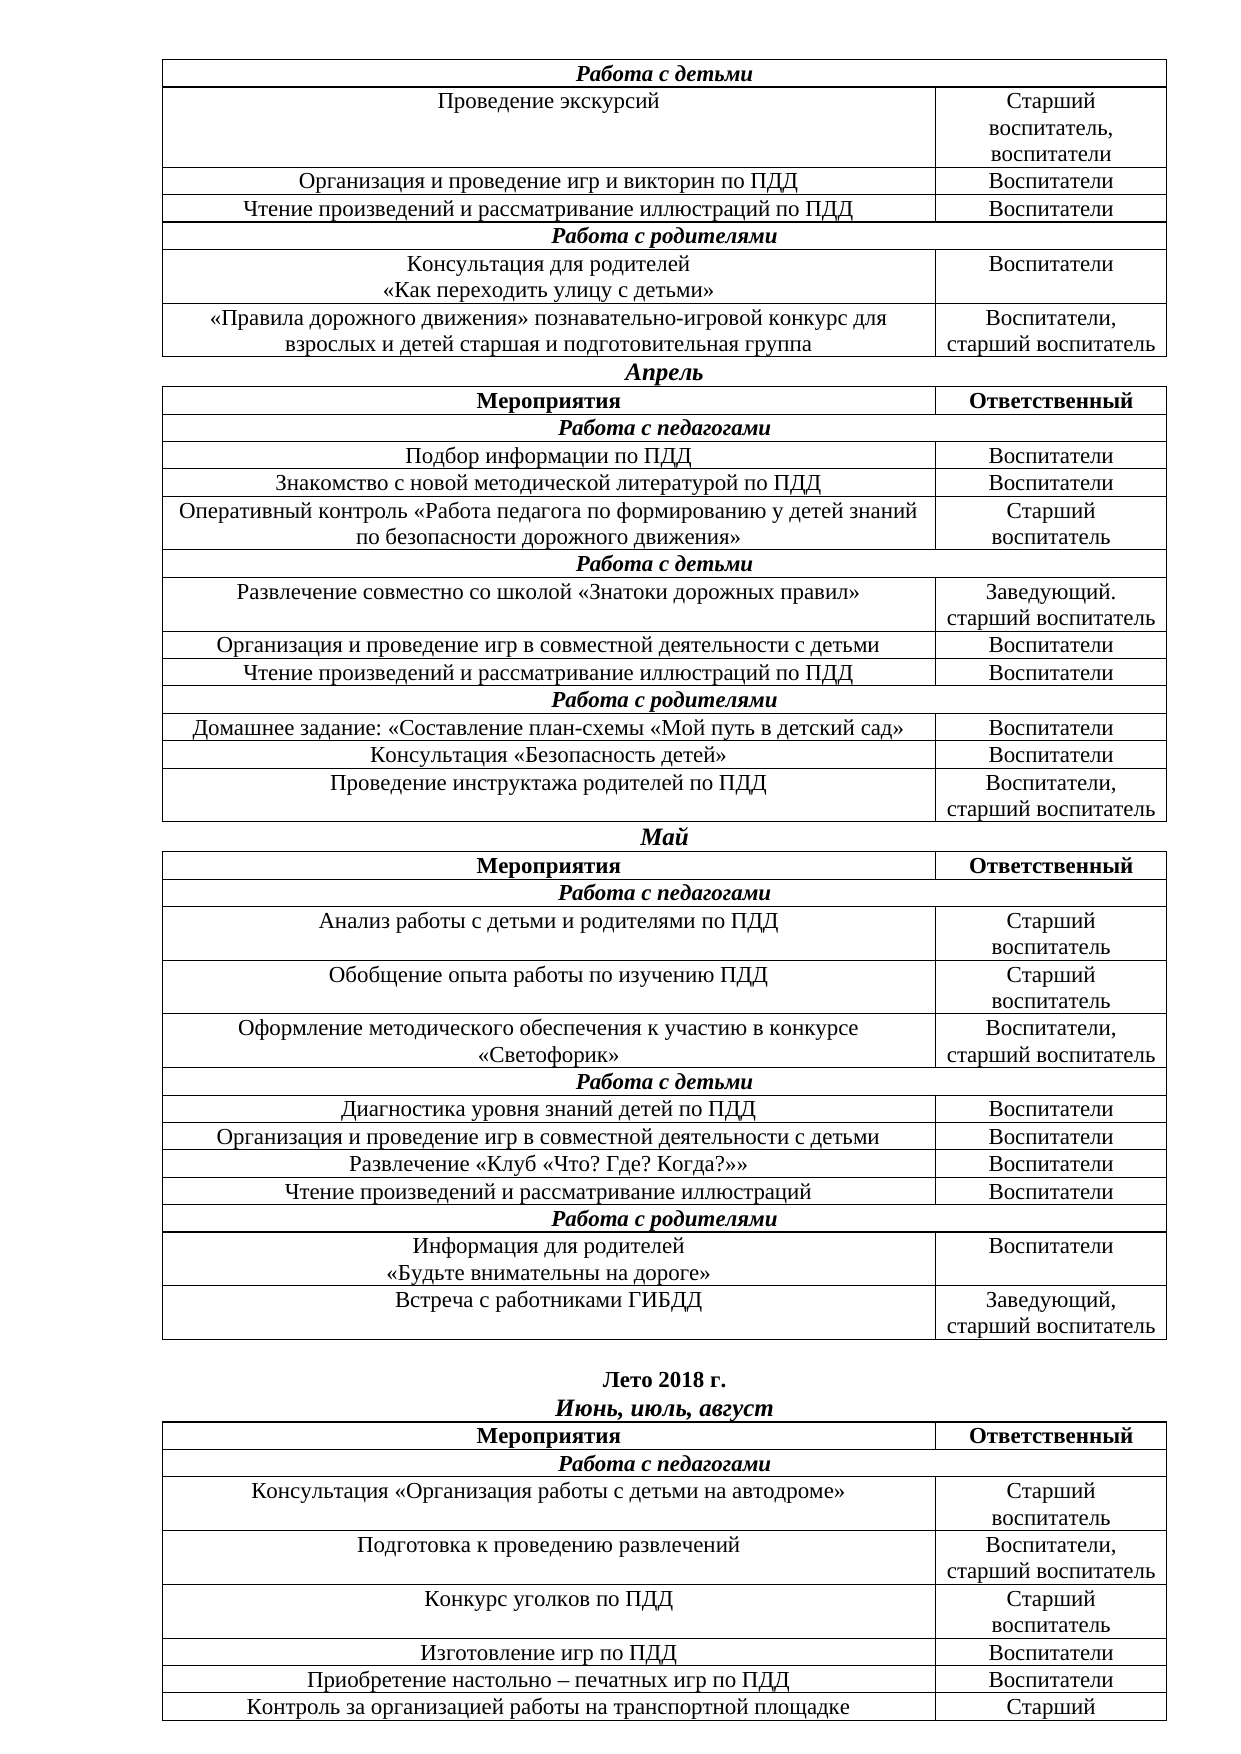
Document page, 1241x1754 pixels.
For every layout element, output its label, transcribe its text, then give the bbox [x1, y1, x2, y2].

table_cell Развлечение совместно со школой «Знатоки дорожных правил» [163, 578, 935, 631]
table_cell Оперативный контроль «Работа педагога по формированию у детей знаний по безопасности дорожного движения» [163, 497, 935, 549]
table_header Мероприятия [163, 387, 935, 413]
table_cell Воспитатели, старший воспитатель [936, 769, 1166, 821]
table_cell Старший воспитатель [936, 961, 1166, 1013]
table_header Ответственный [936, 852, 1166, 878]
table_cell Встреча с работниками ГИБДД [163, 1286, 935, 1339]
table_cell Старший воспитатель [936, 1477, 1166, 1530]
table_cell Чтение произведений и рассматривание иллюстраций по ПДД [163, 195, 935, 221]
table_cell Старший воспитатель [936, 907, 1166, 959]
table_cell Воспитатели, старший воспитатель [936, 1014, 1166, 1067]
table_cell Воспитатели [936, 659, 1166, 685]
table_cell Организация и проведение игр и викторин по ПДД [163, 168, 935, 194]
table_cell Воспитатели [936, 469, 1166, 496]
table_cell Работа с детьми [163, 1068, 1166, 1094]
table_cell Старший воспитатель [936, 1585, 1166, 1637]
table_cell Консультация «Организация работы с детьми на автодроме» [163, 1477, 935, 1530]
table_cell Изготовление игр по ПДД [163, 1639, 935, 1665]
table_cell Чтение произведений и рассматривание иллюстраций по ПДД [163, 659, 935, 685]
table_cell Воспитатели [936, 1150, 1166, 1177]
table_cell Воспитатели [936, 195, 1166, 221]
table_cell Воспитатели [936, 1233, 1166, 1285]
table_cell Работа с родителями [163, 223, 1166, 249]
table_cell Воспитатели [936, 250, 1166, 302]
table_cell Подбор информации по ПДД [163, 442, 935, 468]
table_cell Знакомство с новой методической литературой по ПДД [163, 469, 935, 496]
table_cell Проведение инструктажа родителей по ПДД [163, 769, 935, 821]
table_cell Обобщение опыта работы по изучению ПДД [163, 961, 935, 1013]
table_cell Старший воспитатель, воспитатели [936, 88, 1166, 167]
table_cell Подготовка к проведению развлечений [163, 1531, 935, 1584]
table_cell Работа с детьми [163, 60, 1166, 86]
table_header Ответственный [936, 1423, 1166, 1449]
text Лето 2018 г. [177, 1366, 1152, 1393]
table_cell Проведение экскурсий [163, 88, 935, 167]
table_cell Воспитатели, старший воспитатель [936, 304, 1166, 356]
table_cell Работа с педагогами [163, 880, 1166, 906]
table_cell Воспитатели [936, 1666, 1166, 1692]
table_cell Воспитатели [936, 741, 1166, 767]
table_cell Воспитатели [936, 1096, 1166, 1122]
subtitle Июнь, июль, август [177, 1393, 1152, 1421]
table_header Ответственный [936, 387, 1166, 413]
table_cell Домашнее задание: «Составление план-схемы «Мой путь в детский сад» [163, 714, 935, 740]
table_cell Консультация «Безопасность детей» [163, 741, 935, 767]
table_cell Организация и проведение игр в совместной деятельности с детьми [163, 1123, 935, 1149]
table_cell Оформление методического обеспечения к участию в конкурсе «Светофорик» [163, 1014, 935, 1067]
table_cell «Правила дорожного движения» познавательно-игровой конкурс для взрослых и детей старшая и подготовительная группа [163, 304, 935, 356]
table_cell Анализ работы с детьми и родителями по ПДД [163, 907, 935, 959]
table_cell Развлечение «Клуб «Что? Где? Когда?»» [163, 1150, 935, 1177]
table_cell Приобретение настольно – печатных игр по ПДД [163, 1666, 935, 1692]
table_cell Работа с родителями [163, 686, 1166, 713]
table_cell Организация и проведение игр в совместной деятельности с детьми [163, 632, 935, 658]
subtitle Май [177, 822, 1152, 851]
table_cell Заведующий. старший воспитатель [936, 578, 1166, 631]
table_cell Воспитатели, старший воспитатель [936, 1531, 1166, 1584]
table_cell Работа с детьми [163, 550, 1166, 577]
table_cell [163, 1693, 935, 1720]
table_cell Воспитатели [936, 714, 1166, 740]
table_cell Консультация для родителей «Как переходить улицу с детьми» [163, 250, 935, 302]
table_cell Воспитатели [936, 632, 1166, 658]
table_cell Воспитатели [936, 1123, 1166, 1149]
table_cell Старший воспитатель [936, 1693, 1166, 1720]
table_cell Старший воспитатель [936, 497, 1166, 549]
table_cell Чтение произведений и рассматривание иллюстраций [163, 1178, 935, 1204]
table_cell Воспитатели [936, 442, 1166, 468]
table_header Мероприятия [163, 1423, 935, 1449]
table_cell Работа с родителями [163, 1205, 1166, 1231]
table_cell Работа с педагогами [163, 1450, 1166, 1476]
table_cell Диагностика уровня знаний детей по ПДД [163, 1096, 935, 1122]
table_cell Конкурс уголков по ПДД [163, 1585, 935, 1637]
table_cell Информация для родителей «Будьте внимательны на дороге» [163, 1233, 935, 1285]
table_cell Воспитатели [936, 1178, 1166, 1204]
table_cell Воспитатели [936, 1639, 1166, 1665]
table_cell Воспитатели [936, 168, 1166, 194]
table_header Мероприятия [163, 852, 935, 878]
table_cell Заведующий, старший воспитатель [936, 1286, 1166, 1339]
subtitle Апрель [177, 357, 1152, 386]
table_cell Работа с педагогами [163, 415, 1166, 441]
